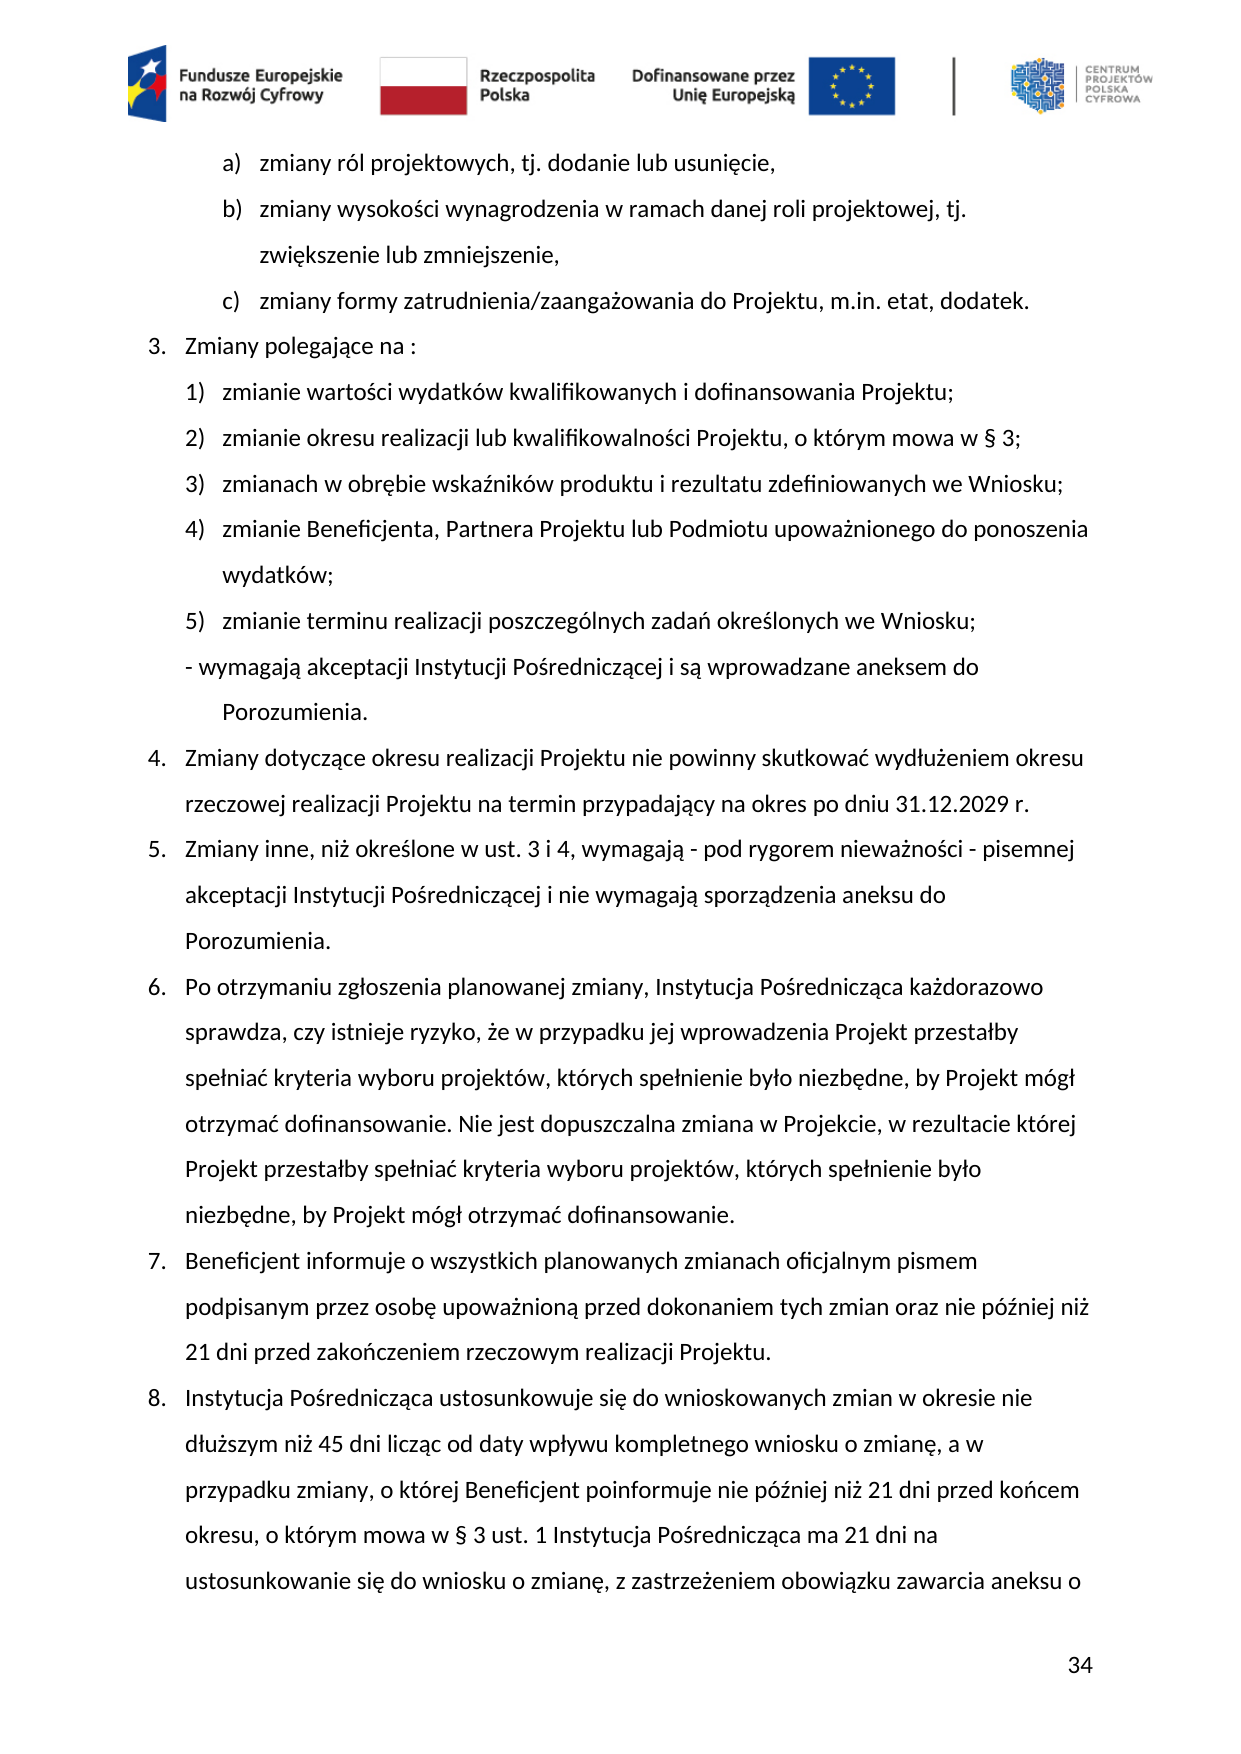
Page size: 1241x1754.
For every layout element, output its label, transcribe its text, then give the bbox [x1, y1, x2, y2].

list zmianie okresu realizacji lub kwalifikowalności Projektu, o którym mowa w § 3; [185, 422, 1093, 452]
list zmianie terminu realizacji poszczególnych zadań określonych we Wniosku; [185, 605, 1093, 635]
list zmianach w obrębie wskaźników produktu i rezultatu zdefiniowanych we Wniosku; [185, 468, 1093, 498]
list zmiany formy zatrudnienia/zaangażowania do Projektu, m.in. etat, dodatek. [222, 285, 1093, 315]
list zmiany ról projektowych, tj. dodanie lub usunięcie, [222, 148, 1093, 178]
list Beneficjent informuje o wszystkich planowanych zmianach oficjalnym pismem podpisanym przez osobę upoważnioną przed dokonaniem tych zmian oraz nie później niż 21 dni przed zakończeniem rzeczowym realizacji Projektu. [148, 1245, 1093, 1367]
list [148, 1382, 1093, 1596]
text - wymagają akceptacji Instytucji Pośredniczącej i są wprowadzane aneksem do Porozumienia. [185, 651, 1093, 727]
list Zmiany polegające na : [148, 331, 1093, 361]
list zmiany wysokości wynagrodzenia w ramach danej roli projektowej, tj. zwiększenie lub zmniejszenie, [222, 193, 1093, 269]
list Zmiany dotyczące okresu realizacji Projektu nie powinny skutkować wydłużeniem okresu rzeczowej realizacji Projektu na termin przypadający na okres po dniu 31.12.2029 r. [148, 742, 1093, 818]
list zmianie wartości wydatków kwalifikowanych i dofinansowania Projektu; [185, 376, 1093, 407]
list Zmiany inne, niż określone w ust. 3 i 4, wymagają - pod rygorem nieważności - pisemnej akceptacji Instytucji Pośredniczącej i nie wymagają sporządzenia aneksu do Porozumienia. [148, 833, 1093, 956]
list Po otrzymaniu zgłoszenia planowanej zmiany, Instytucja Pośrednicząca każdorazowo sprawdza, czy istnieje ryzyko, że w przypadku jej wprowadzenia Projekt przestałby spełniać kryteria wyboru projektów, których spełnienie było niezbędne, by Projekt mógł otrzymać dofinansowanie. Nie jest dopuszczalna zmiana w Projekcie, w rezultacie której Projekt przestałby spełniać kryteria wyboru projektów, których spełnienie było niezbędne, by Projekt mógł otrzymać dofinansowanie. [148, 971, 1093, 1230]
list zmianie Beneficjenta, Partnera Projektu lub Podmiotu upoważnionego do ponoszenia wydatków; [185, 513, 1093, 590]
picture [128, 45, 1153, 122]
